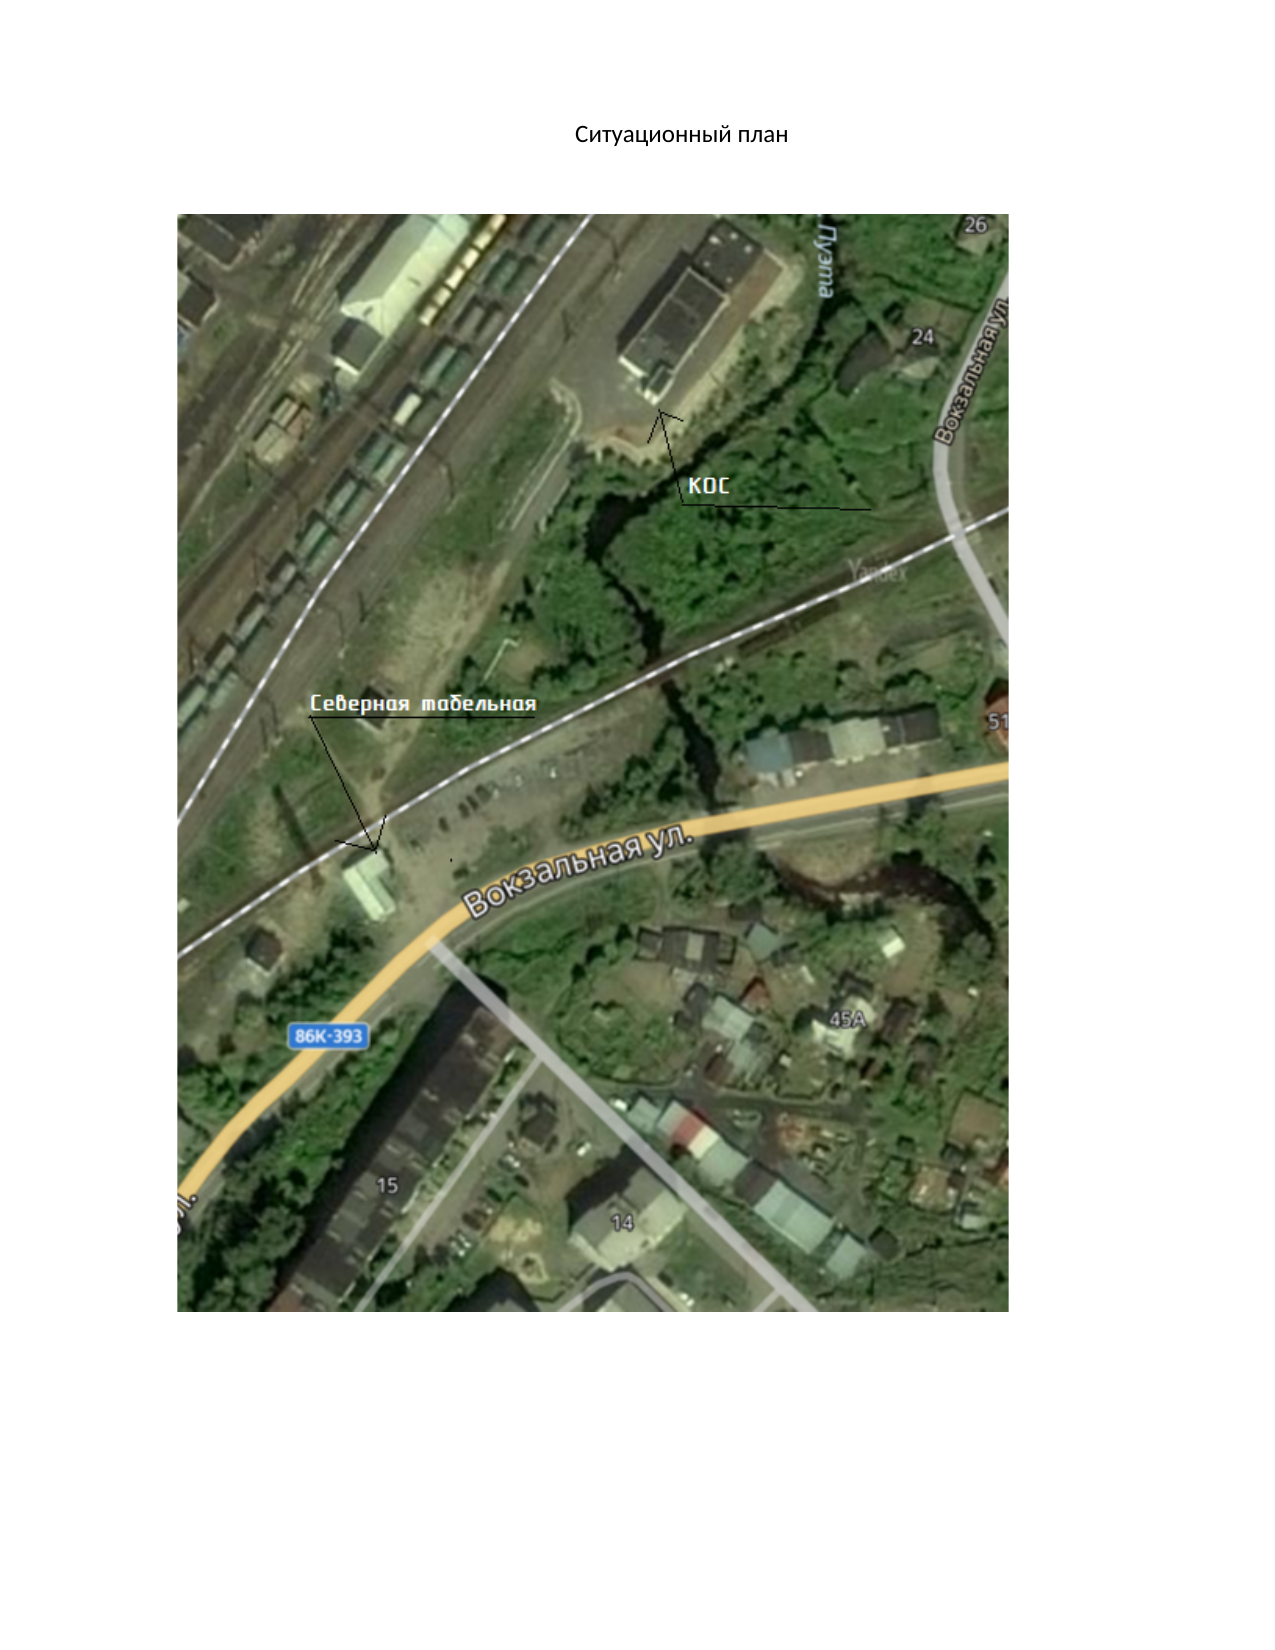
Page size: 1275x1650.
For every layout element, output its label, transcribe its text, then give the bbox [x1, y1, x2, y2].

text Ситуационный план [177, 118, 1186, 149]
picture [177, 214, 1009, 1312]
